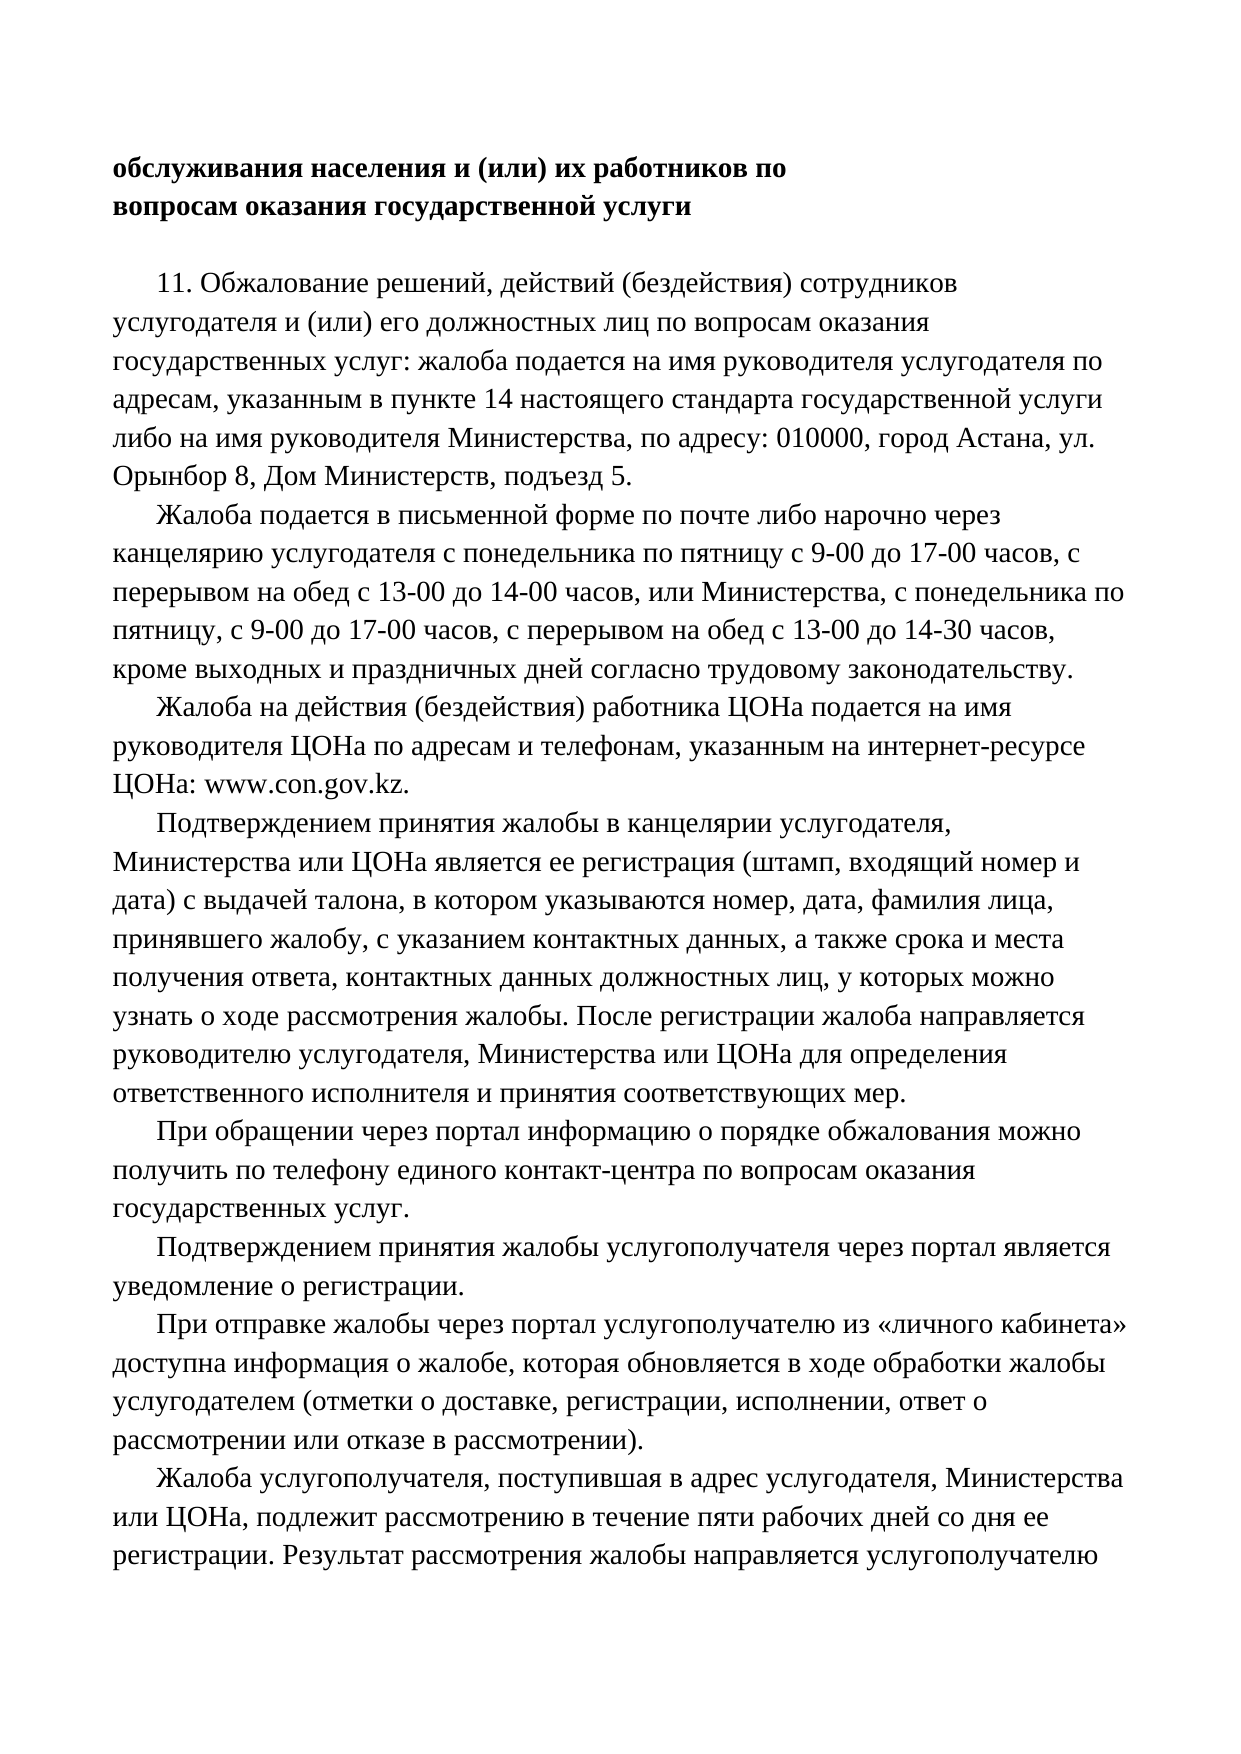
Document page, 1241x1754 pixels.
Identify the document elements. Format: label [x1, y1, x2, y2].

text [112, 150, 1128, 222]
text [112, 266, 1128, 1571]
